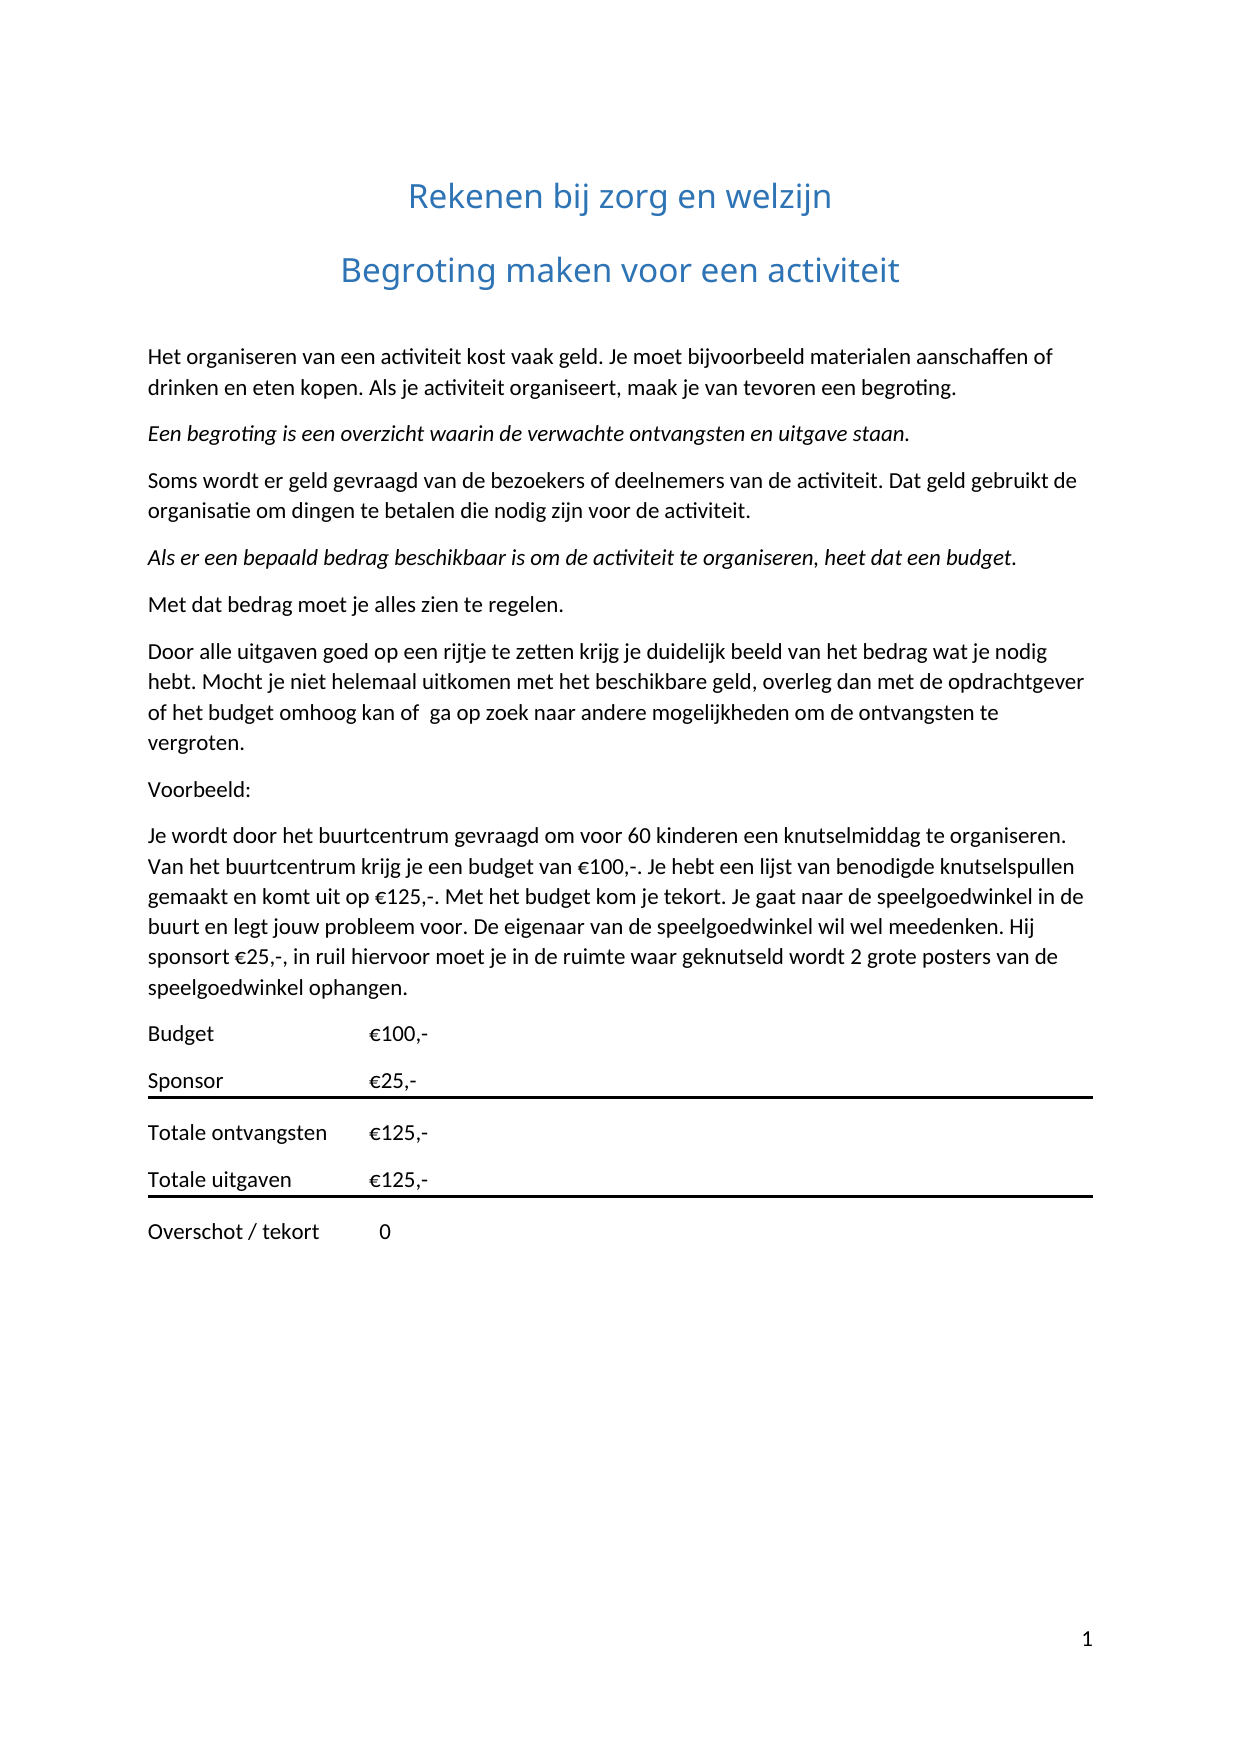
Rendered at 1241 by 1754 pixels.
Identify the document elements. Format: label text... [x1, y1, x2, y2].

text Totale uitgaven €125,- [148, 1165, 1093, 1195]
text Overschot / tekort 0 [148, 1217, 1093, 1245]
subtitle Rekenen bij zorg en welzijn [148, 173, 1093, 218]
text Met dat bedrag moet je alles zien te regelen. [148, 590, 1093, 618]
text Je wordt door het buurtcentrum gevraagd om voor 60 kinderen een knutselmiddag te organiseren. Van het buurtcentrum krijg je een budget van €100,-. Je hebt een lijst van benodigde knutselspullen gemaakt en komt uit op €125,-. Met het budget kom je tekort. Je gaat naar de speelgoedwinkel in de buurt en legt jouw probleem voor. De eigenaar van de speelgoedwinkel wil wel meedenken. Hij sponsort €25,-, in ruil hiervoor moet je in de ruimte waar geknutseld wordt 2 grote posters van de speelgoedwinkel ophangen. [148, 822, 1093, 1001]
text Budget €100,- [148, 1019, 1093, 1047]
text Sponsor €25,- [148, 1066, 1093, 1096]
text Door alle uitgaven goed op een rijtje te zetten krijg je duidelijk beeld van het bedrag wat je nodig hebt. Mocht je niet helemaal uitkomen met het beschikbare geld, overleg dan met de opdrachtgever of het budget omhoog kan of ga op zoek naar andere mogelijkheden om de ontvangsten te vergroten. [148, 637, 1093, 756]
text Een begroting is een overzicht waarin de verwachte ontvangsten en uitgave staan. [148, 419, 1093, 447]
text Soms wordt er geld gevraagd van de bezoekers of deelnemers van de activiteit. Dat geld gebruikt de organisatie om dingen te betalen die nodig zijn voor de activiteit. [148, 466, 1093, 524]
text Totale ontvangsten €125,- [148, 1118, 1093, 1146]
text Als er een bepaald bedrag beschikbaar is om de activiteit te organiseren, heet dat een budget. [148, 543, 1093, 571]
text Voorbeeld: [148, 775, 1093, 803]
text Het organiseren van een activiteit kost vaak geld. Je moet bijvoorbeeld materialen aanschaffen of drinken en eten kopen. Als je activiteit organiseert, maak je van tevoren een begroting. [148, 342, 1093, 401]
subtitle Begroting maken voor een activiteit [148, 247, 1093, 292]
